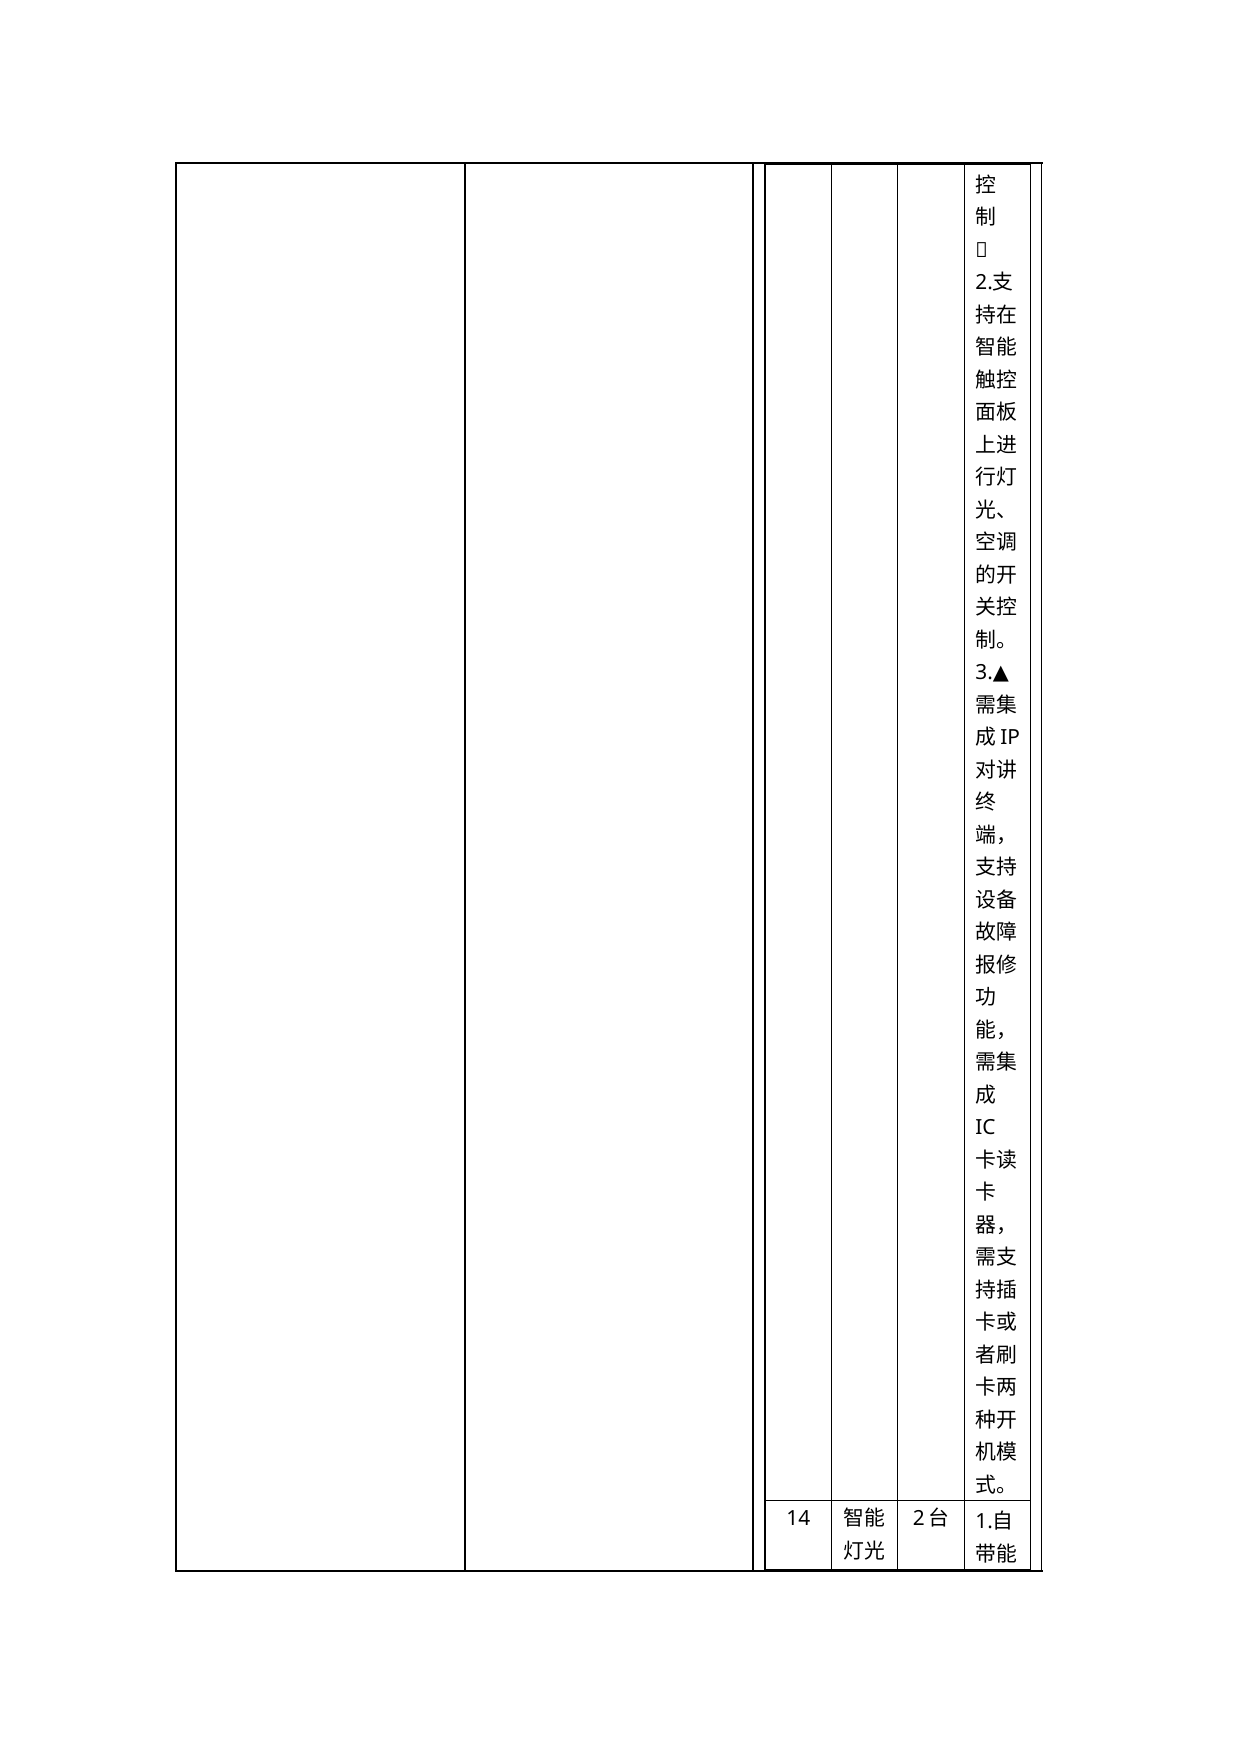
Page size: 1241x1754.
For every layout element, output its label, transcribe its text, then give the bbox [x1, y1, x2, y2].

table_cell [766, 165, 831, 1500]
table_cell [832, 165, 897, 1500]
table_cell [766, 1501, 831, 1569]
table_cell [898, 165, 964, 1500]
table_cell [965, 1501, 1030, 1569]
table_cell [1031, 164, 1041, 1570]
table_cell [965, 165, 1030, 1500]
table_cell [177, 164, 464, 1570]
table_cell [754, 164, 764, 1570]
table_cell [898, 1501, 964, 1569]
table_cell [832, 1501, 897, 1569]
table_cell 1 [466, 164, 752, 1570]
